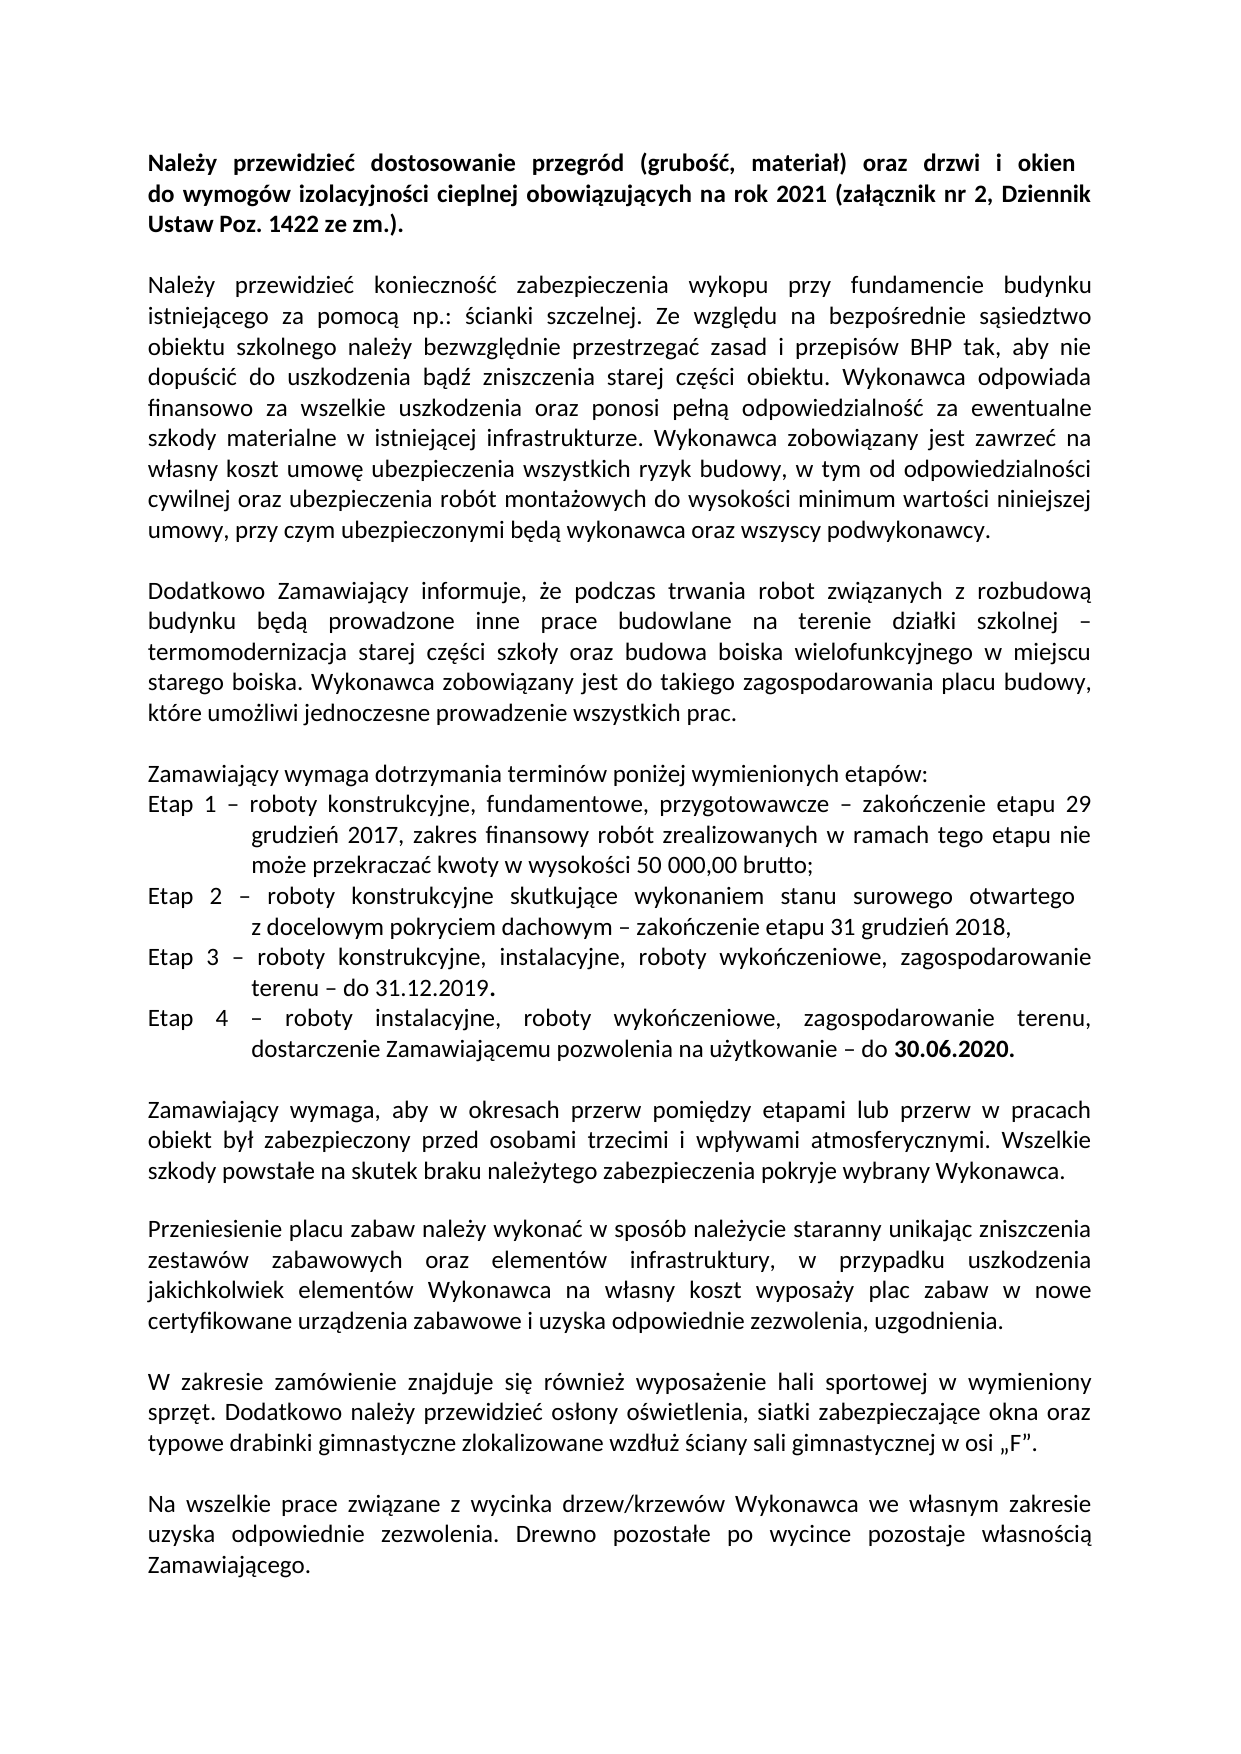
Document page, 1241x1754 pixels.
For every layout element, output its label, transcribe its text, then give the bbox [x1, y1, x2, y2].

text Zamawiający wymaga dotrzymania terminów poniżej wymienionych etapów: [148, 758, 1093, 788]
text Na wszelkie prace związane z wycinka drzew/krzewów Wykonawca we własnym zakresie uzyska odpowiednie zezwolenia. Drewno pozostałe po wycince pozostaje własnością Zamawiającego. [148, 1488, 1093, 1579]
text Dodatkowo Zamawiający informuje, że podczas trwania robot związanych z rozbudową budynku będą prowadzone inne prace budowlane na terenie działki szkolnej – termomodernizacja starej części szkoły oraz budowa boiska wielofunkcyjnego w miejscu starego boiska. Wykonawca zobowiązany jest do takiego zagospodarowania placu budowy, które umożliwi jednoczesne prowadzenie wszystkich prac. [148, 575, 1093, 727]
text Zamawiający wymaga, aby w okresach przerw pomiędzy etapami lub przerw w pracach obiekt był zabezpieczony przed osobami trzecimi i wpływami atmosferycznymi. Wszelkie szkody powstałe na skutek braku należytego zabezpieczenia pokryje wybrany Wykonawca. [148, 1094, 1093, 1185]
text Etap 1 – roboty konstrukcyjne, fundamentowe, przygotowawcze – zakończenie etapu 29 grudzień 2017, zakres finansowy robót zrealizowanych w ramach tego etapu nie może przekraczać kwoty w wysokości 50 000,00 brutto; [148, 788, 1093, 880]
text W zakresie zamówienie znajduje się również wyposażenie hali sportowej w wymieniony sprzęt. Dodatkowo należy przewidzieć osłony oświetlenia, siatki zabezpieczające okna oraz typowe drabinki gimnastyczne zlokalizowane wzdłuż ściany sali gimnastycznej w osi „F”. [148, 1366, 1093, 1457]
text Etap 2 – roboty konstrukcyjne skutkujące wykonaniem stanu surowego otwartego z docelowym pokryciem dachowym – zakończenie etapu 31 grudzień 2018, [148, 880, 1093, 941]
text Etap 3 – roboty konstrukcyjne, instalacyjne, roboty wykończeniowe, zagospodarowanie terenu – do 31.12.2019. [148, 941, 1093, 1002]
text Należy przewidzieć dostosowanie przegród (grubość, materiał) oraz drzwi i okien do wymogów izolacyjności cieplnej obowiązujących na rok 2021 (załącznik nr 2, Dziennik Ustaw Poz. 1422 ze zm.). [148, 148, 1093, 239]
text Należy przewidzieć konieczność zabezpieczenia wykopu przy fundamencie budynku istniejącego za pomocą np.: ścianki szczelnej. Ze względu na bezpośrednie sąsiedztwo obiektu szkolnego należy bezwzględnie przestrzegać zasad i przepisów BHP tak, aby nie dopuścić do uszkodzenia bądź zniszczenia starej części obiektu. Wykonawca odpowiada finansowo za wszelkie uszkodzenia oraz ponosi pełną odpowiedzialność za ewentualne szkody materialne w istniejącej infrastrukturze. Wykonawca zobowiązany jest zawrzeć na własny koszt umowę ubezpieczenia wszystkich ryzyk budowy, w tym od odpowiedzialności cywilnej oraz ubezpieczenia robót montażowych do wysokości minimum wartości niniejszej umowy, przy czym ubezpieczonymi będą wykonawca oraz wszyscy podwykonawcy. [148, 270, 1093, 544]
text Przeniesienie placu zabaw należy wykonać w sposób należycie staranny unikając zniszczenia zestawów zabawowych oraz elementów infrastruktury, w przypadku uszkodzenia jakichkolwiek elementów Wykonawca na własny koszt wyposaży plac zabaw w nowe certyfikowane urządzenia zabawowe i uzyska odpowiednie zezwolenia, uzgodnienia. [148, 1213, 1093, 1335]
text Etap 4 – roboty instalacyjne, roboty wykończeniowe, zagospodarowanie terenu, dostarczenie Zamawiającemu pozwolenia na użytkowanie – do 30.06.2020. [148, 1002, 1093, 1063]
